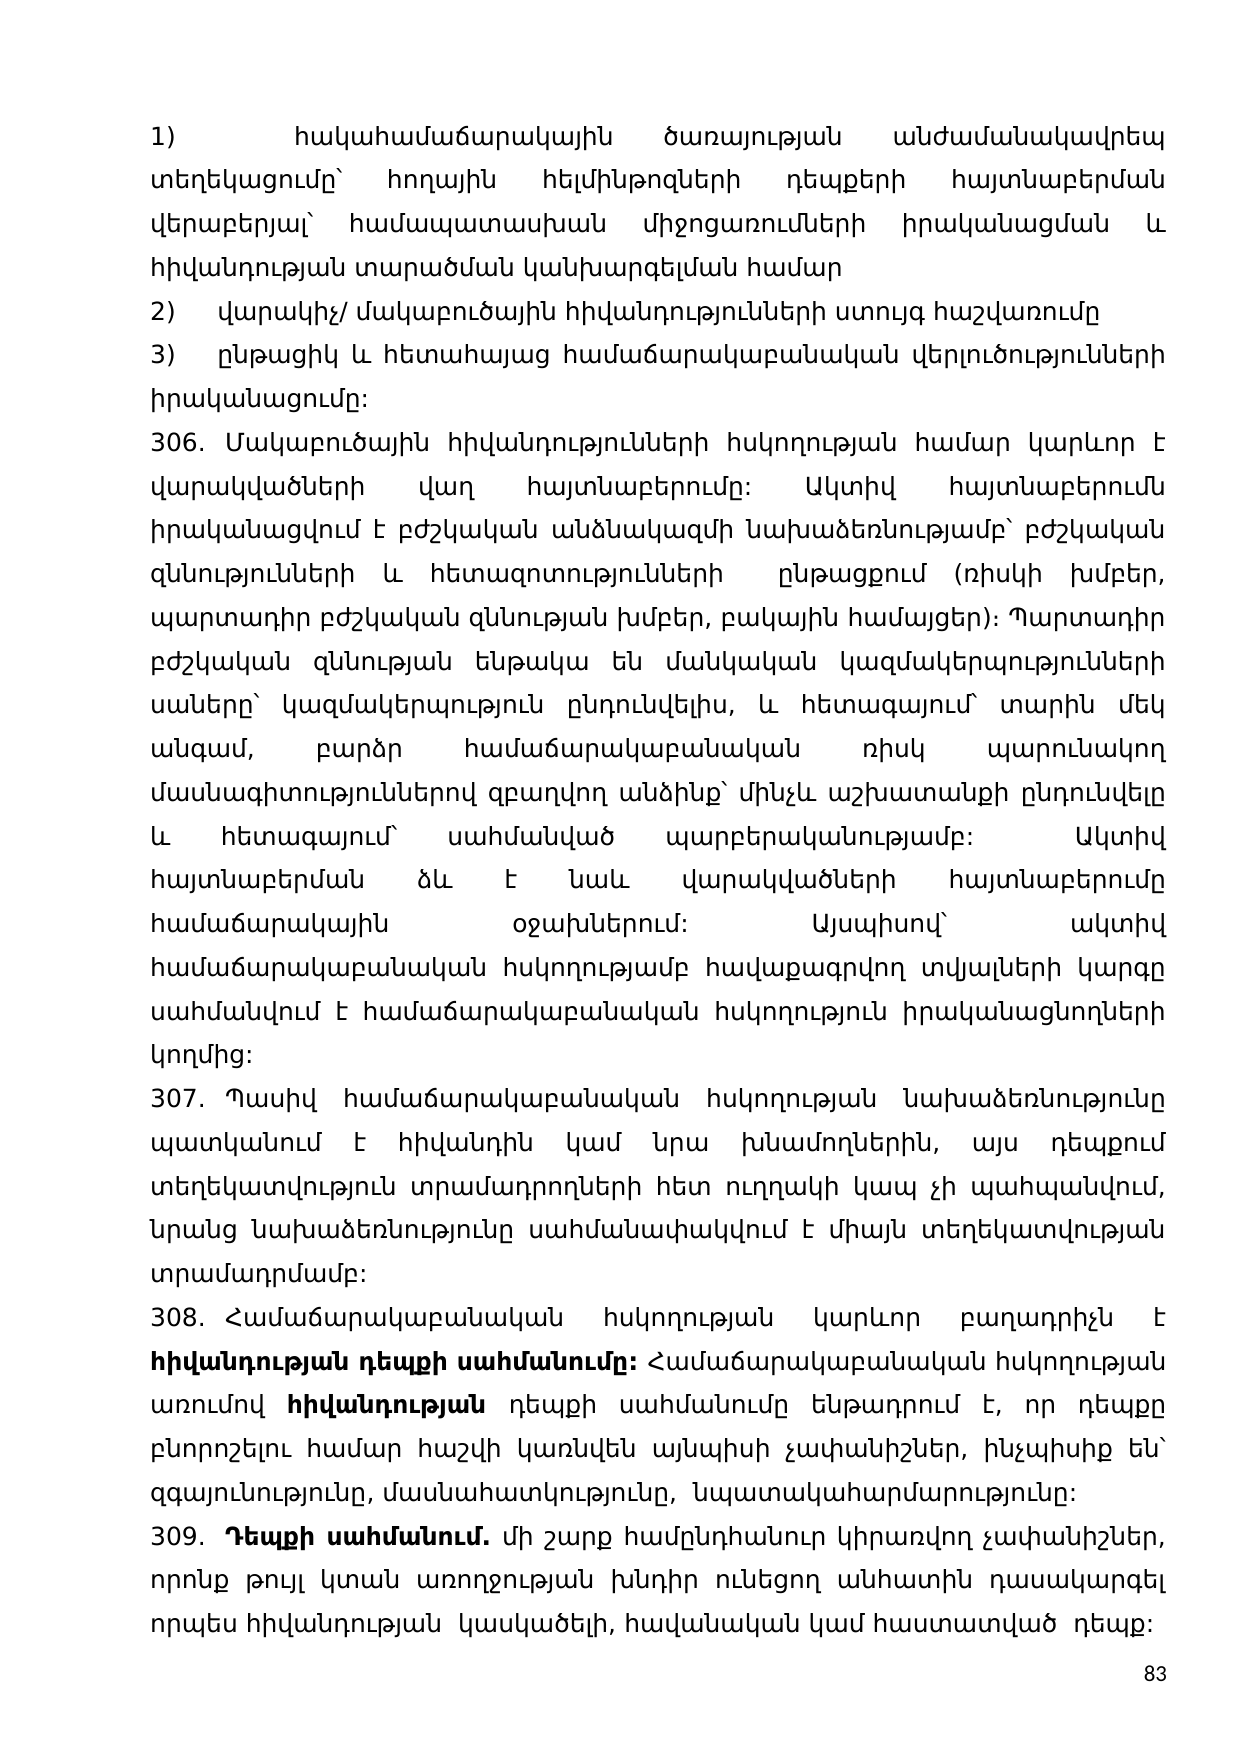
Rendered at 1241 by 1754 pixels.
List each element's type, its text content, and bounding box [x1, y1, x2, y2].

list Մակաբուծային հիվանդությունների հսկողության համար կարևոր է վարակվածների վաղ հայտնաբերումը: Ակտիվ հայտնաբերումն իրականացվում է բժշկական անձնակազմի նախաձեռնությամբ՝ բժշկական զննությունների և հետազոտությունների ընթացքում (ռիսկի խմբեր, պարտադիր բժշկական զննության խմբեր, բակային համայցեր)։ Պարտադիր բժշկական զննության ենթակա են մանկական կազմակերպությունների սաները՝ կազմակերպություն ընդունվելիս, և հետագայում՝ տարին մեկ անգամ, բարձր համաճարակաբանական ռիսկ պարունակող մասնագիտություններով զբաղվող անձինք՝ մինչև աշխատանքի ընդունվելը և հետագայում՝ սահմանված պարբերականությամբ: Ակտիվ հայտնաբերման ձև է նաև վարակվածների հայտնաբերումը համաճարակային օջախներում: Այսպիսով՝ ակտիվ համաճարակաբանական հսկողությամբ հավաքագրվող տվյալների կարգը սահմանվում է համաճարակաբանական հսկողություն իրականացնողների կողմից: [150, 428, 1167, 1070]
list Համաճարակաբանական հսկողության կարևոր բաղադրիչն է հիվանդության դեպքի սահմանումը: Համաճարակաբանական հսկողության առումով հիվանդության դեպքի սահմանումը ենթադրում է, որ դեպքը բնորոշելու համար հաշվի կառնվեն այնպիսի չափանիշներ, ինչպիսիք են՝ զգայունությունը, մասնահատկությունը, նպատակահարմարությունը: [150, 1303, 1167, 1507]
list վարակիչ/ մակաբուծային հիվանդությունների ստույգ հաշվառումը [150, 297, 1167, 326]
list ընթացիկ և հետահայաց համաճարակաբանական վերլուծությունների իրականացումը: [150, 341, 1167, 413]
list Պասիվ համաճարակաբանական հսկողության նախաձեռնությունը պատկանում է հիվանդին կամ նրա խնամողներին, այս դեպքում տեղեկատվություն տրամադրողների հետ ուղղակի կապ չի պահպանվում, նրանց նախաձեռնությունը սահմանափակվում է միայն տեղեկատվության տրամադրմամբ: [150, 1084, 1167, 1288]
list հակահամաճարակային ծառայության անժամանակավրեպ տեղեկացումը՝ հողային հելմինթոզների դեպքերի հայտնաբերման վերաբերյալ՝ համապատասխան միջոցառումների իրականացման և հիվանդության տարածման կանխարգելման համար [150, 122, 1167, 282]
list Դեպքի սահմանում. մի շարք համընդհանուր կիրառվող չափանիշներ, որոնք թույլ կտան առողջության խնդիր ունեցող անհատին դասակարգել որպես հիվանդության կասկածելի, հավանական կամ հաստատված դեպք: [150, 1522, 1167, 1638]
